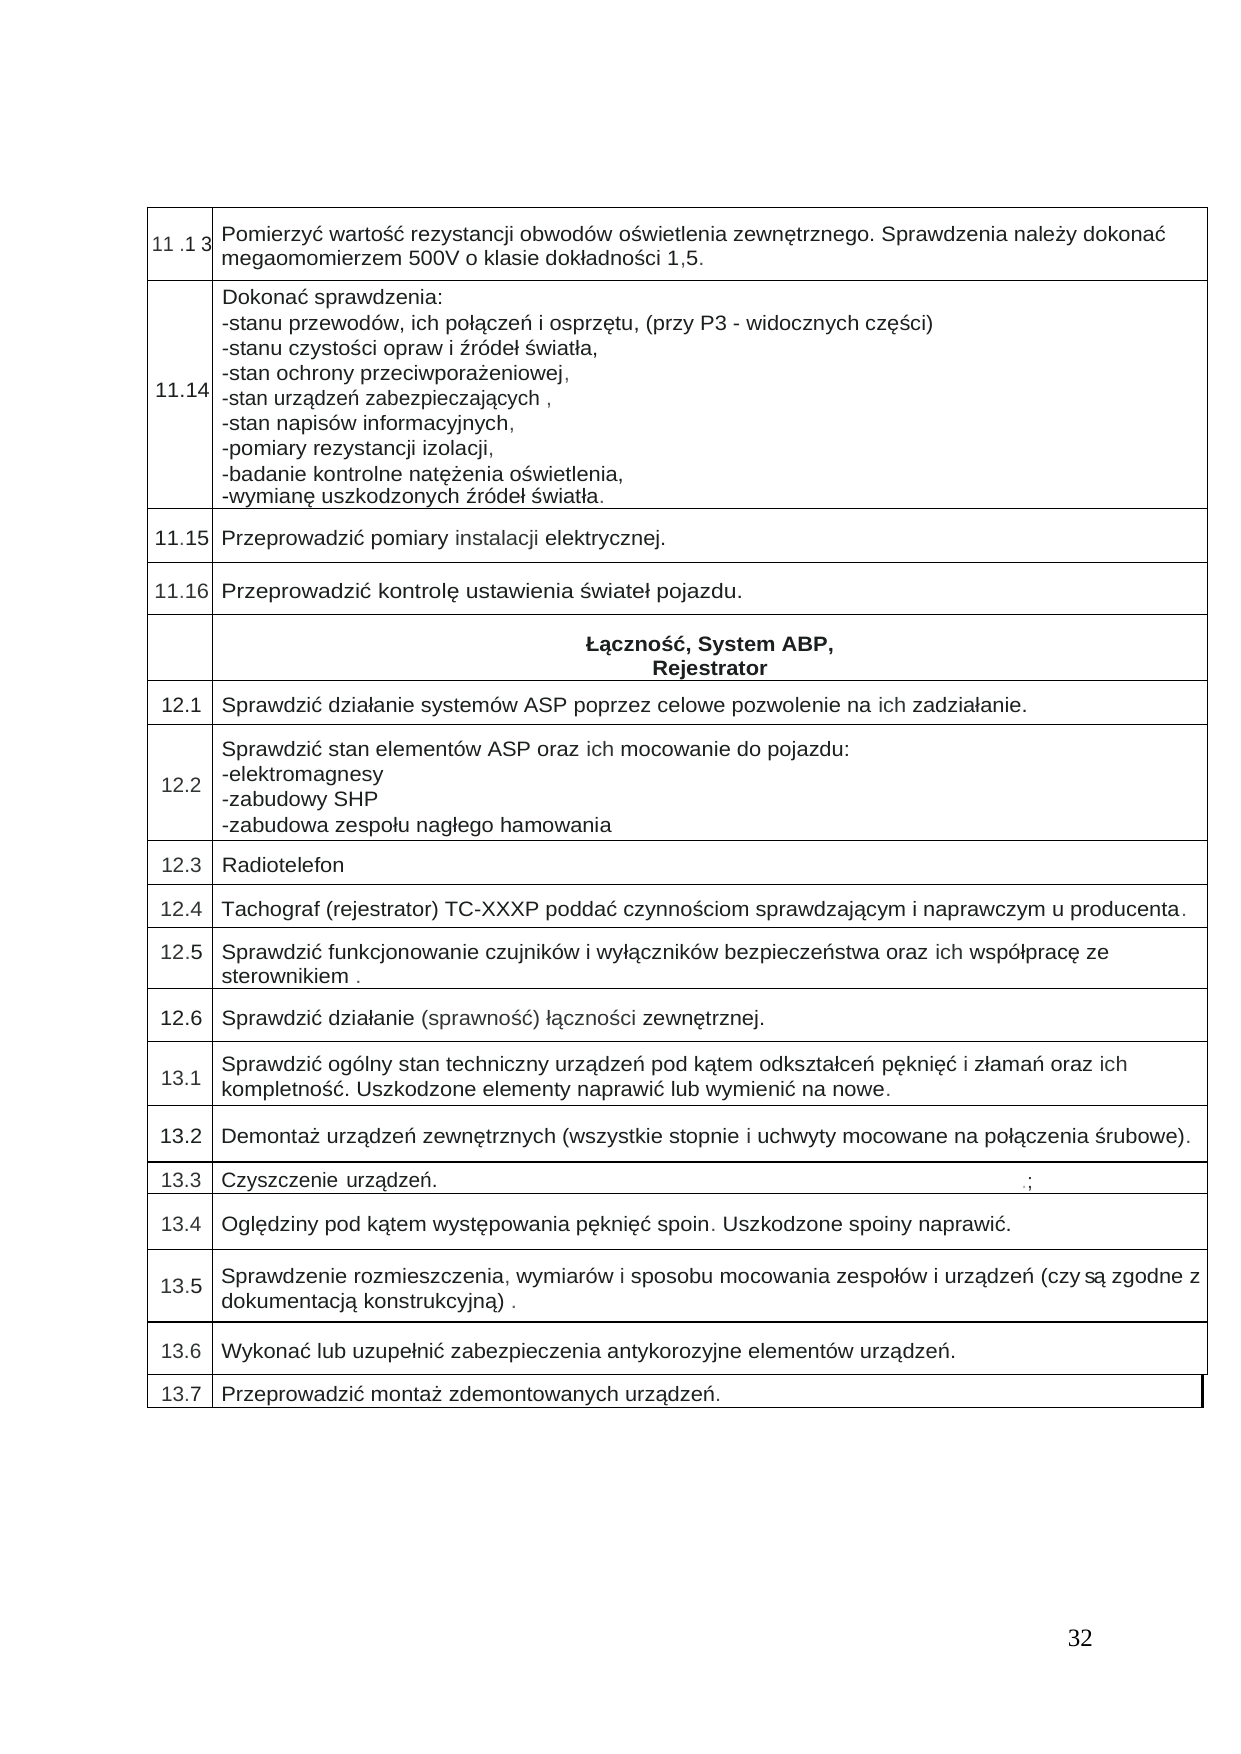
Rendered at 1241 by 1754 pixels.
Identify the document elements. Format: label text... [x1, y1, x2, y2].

table_cell Łączność, System ABP, Rejestrator [213, 615, 1207, 680]
table_cell Przeprowadzić montaż zdemontowanych urządzeń. [213, 1375, 1201, 1407]
table_cell [148, 615, 212, 680]
table_cell 12.6 [148, 989, 212, 1041]
table_cell 13.3 [148, 1163, 212, 1193]
table_cell Przeprowadzić kontrolę ustawienia świateł pojazdu. [213, 563, 1207, 614]
table_cell Oględziny pod kątem występowania pęknięć spoin. Uszkodzone spoiny naprawić. [213, 1194, 1207, 1248]
table_cell Sprawdzenie rozmieszczenia, wymiarów i sposobu mocowania zespołów i urządzeń (czy są zgodne z dokumentacją konstrukcyjną) . [213, 1250, 1207, 1321]
table_cell Sprawdzić stan elementów ASP oraz ich mocowanie do pojazdu: -elektromagnesy -zabudowy SHP -zabudowa zespołu nagłego hamowania [213, 725, 1207, 840]
table_cell Demontaż urządzeń zewnętrznych (wszystkie stopnie i uchwyty mocowane na połączenia śrubowe). [213, 1106, 1207, 1161]
table_cell Radiotelefon [213, 841, 1207, 884]
table_cell 12.3 [148, 841, 212, 884]
table_cell Sprawdzić działanie (sprawność) łączności zewnętrznej. [213, 989, 1207, 1041]
table_cell 13.4 [148, 1194, 212, 1248]
table_cell 12.1 [148, 681, 212, 724]
table_cell 12.4 [148, 885, 212, 927]
table_header Pomierzyć wartość rezystancji obwodów oświetlenia zewnętrznego. Sprawdzenia należy dokonać megaomomierzem 500V o klasie dokładności 1,5. [213, 208, 1207, 280]
table_cell Przeprowadzić pomiary instalacji elektrycznej. [213, 509, 1207, 562]
table_cell Dokonać sprawdzenia: -stanu przewodów, ich połączeń i osprzętu, (przy P3 - widocznych części) -stanu czystości opraw i źródeł światła, -stan ochrony przeciwporażeniowej, -stan urządzeń zabezpieczających , -stan napisów informacyjnych, -pomiary rezystancji izolacji, -badanie kontrolne natężenia oświetlenia, -wymianę uszkodzonych źródeł światła. [213, 281, 1207, 508]
table_cell Sprawdzić ogólny stan techniczny urządzeń pod kątem odkształceń pęknięć i złamań oraz ich kompletność. Uszkodzone elementy naprawić lub wymienić na nowe. [213, 1042, 1207, 1104]
table_cell 13.1 [148, 1042, 212, 1104]
table_cell 11.16 [148, 563, 212, 614]
table_cell 12.2 [148, 725, 212, 840]
table_cell Czyszczenie urządzeń. .; [213, 1163, 1207, 1193]
table_cell 11.15 [148, 509, 212, 562]
table_cell 13.2 [148, 1106, 212, 1161]
table_cell Sprawdzić funkcjonowanie czujników i wyłączników bezpieczeństwa oraz ich współpracę ze sterownikiem . [213, 928, 1207, 988]
table_cell 11.14 [148, 281, 212, 508]
table_cell Wykonać lub uzupełnić zabezpieczenia antykorozyjne elementów urządzeń. [213, 1323, 1207, 1374]
table_cell Sprawdzić działanie systemów ASP poprzez celowe pozwolenie na ich zadziałanie. [213, 681, 1207, 724]
table_header 11 .1 3 [148, 208, 212, 280]
table_cell 12.5 [148, 928, 212, 988]
table_cell 13.6 [148, 1323, 212, 1374]
table_cell Tachograf (rejestrator) TC-XXXP poddać czynnościom sprawdzającym i naprawczym u producenta. [213, 885, 1207, 927]
table_cell 13.7 [148, 1375, 212, 1407]
table_cell 13.5 [148, 1250, 212, 1321]
